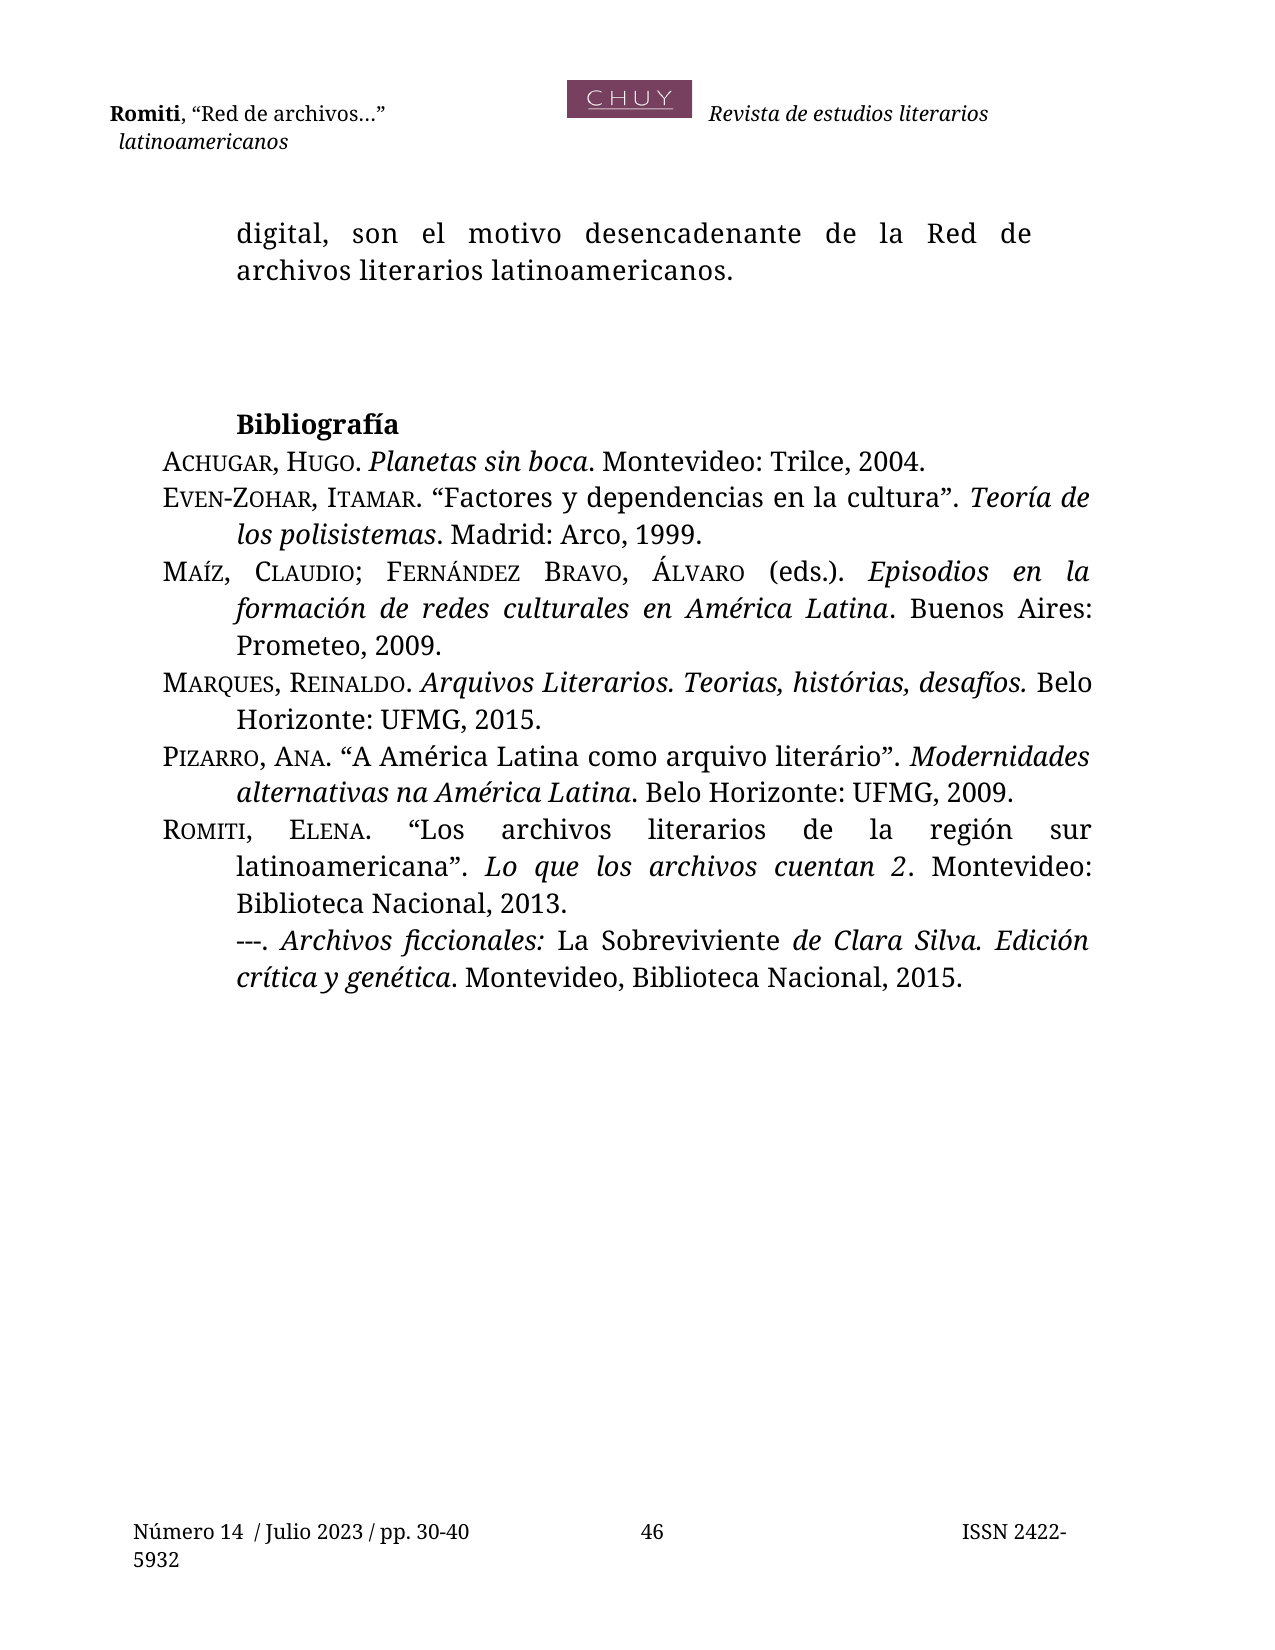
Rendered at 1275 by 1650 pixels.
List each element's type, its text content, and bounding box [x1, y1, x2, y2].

text Maíz, Claudio; Fernández Bravo, Álvaro (eds.). Episodios en la formación de redes culturales en América Latina. Buenos Aires: Prometeo, 2009. [162, 553, 1093, 663]
text Bibliografía [236, 405, 1034, 442]
text ---. Archivos ficcionales: La Sobreviviente de Clara Silva. Edición crítica y genética. Montevideo, Biblioteca Nacional, 2015. [162, 921, 1093, 995]
picture [567, 80, 693, 118]
text Romiti, Elena. “Los archivos literarios de la región sur latinoamericana”. Lo que los archivos cuentan 2. Montevideo: Biblioteca Nacional, 2013. [162, 811, 1093, 921]
text Achugar, Hugo. Planetas sin boca. Montevideo: Trilce, 2004. [162, 442, 1093, 479]
text Even-Zohar, Itamar. “Factores y dependencias en la cultura”. Teoría de los polisistemas. Madrid: Arco, 1999. [162, 479, 1093, 553]
text Pizarro, Ana. “A América Latina como arquivo literário”. Modernidades alternativas na América Latina. Belo Horizonte: UFMG, 2009. [162, 737, 1093, 811]
text Marques, Reinaldo. Arquivos Literarios. Teorias, histórias, desafíos. Belo Horizonte: UFMG, 2015. [162, 663, 1093, 737]
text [236, 214, 1034, 288]
